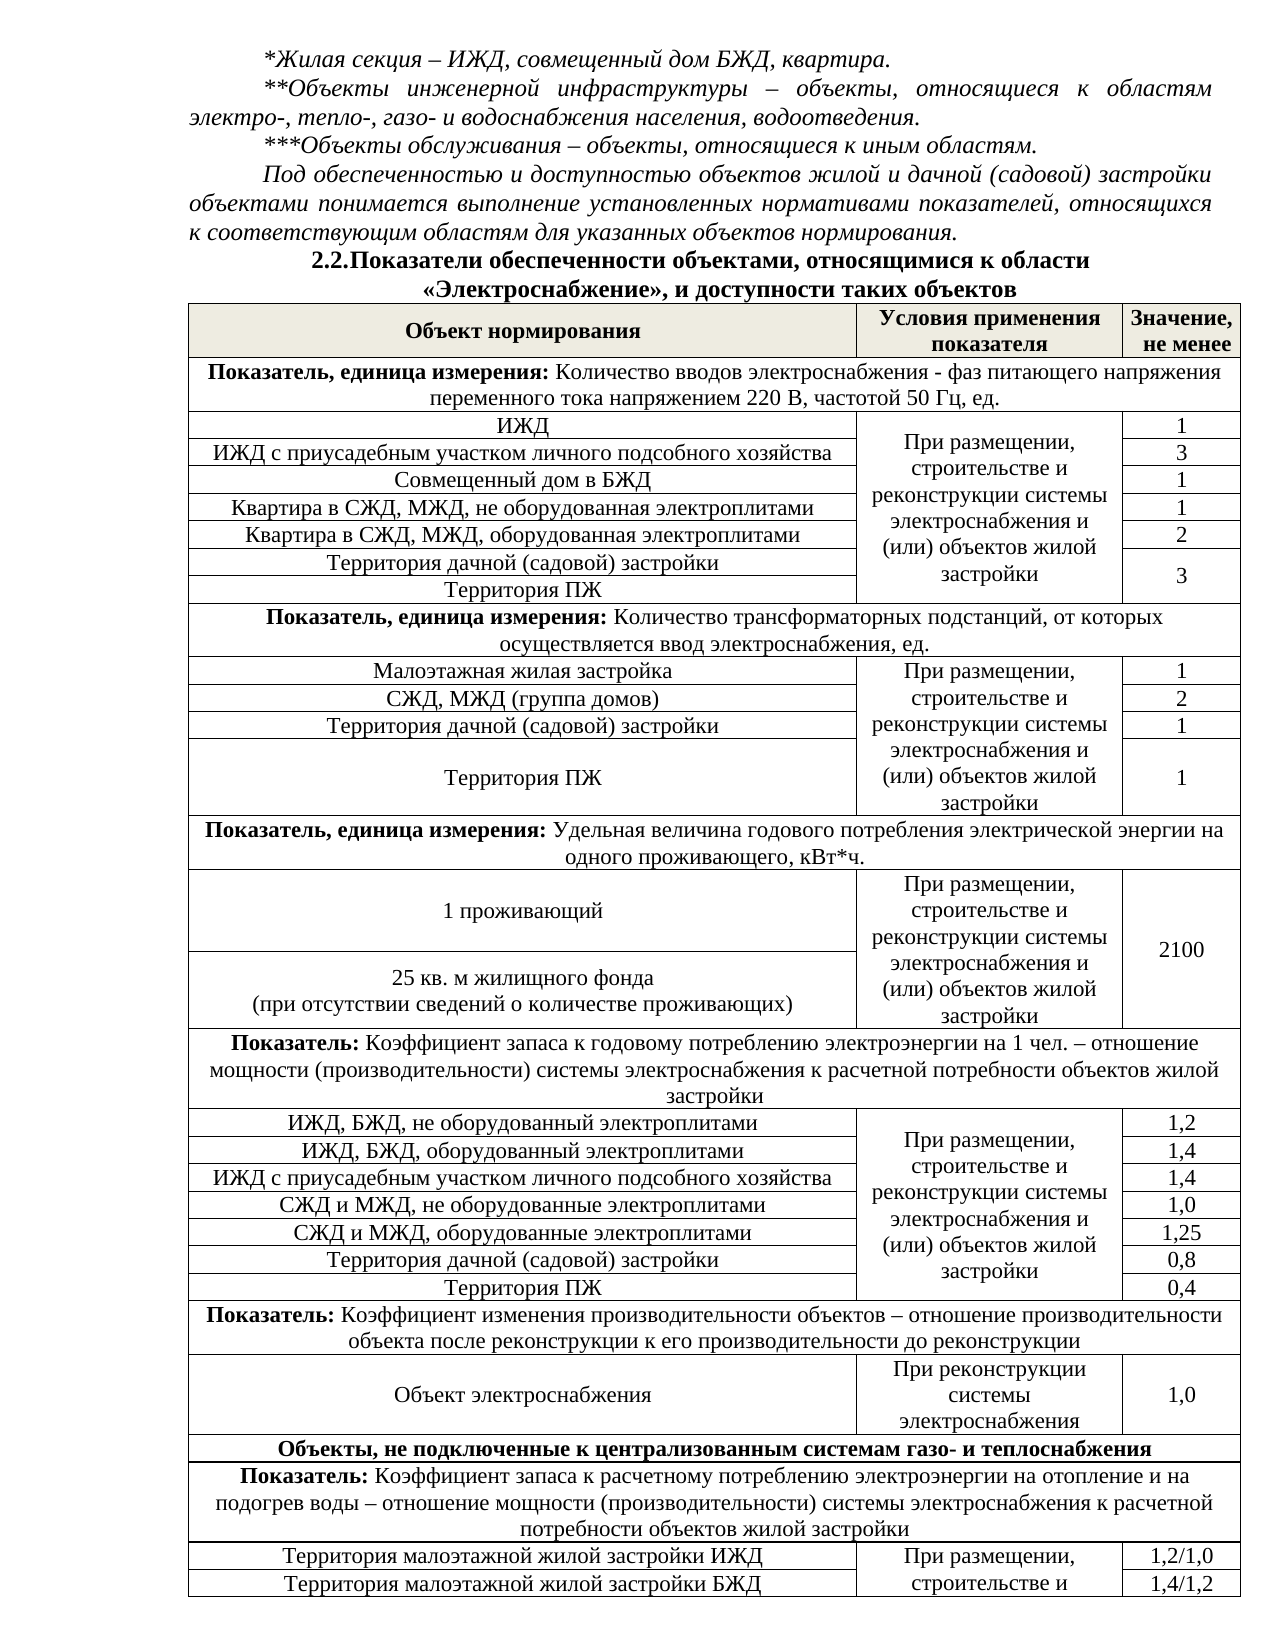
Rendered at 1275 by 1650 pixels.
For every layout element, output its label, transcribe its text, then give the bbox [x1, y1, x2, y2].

table_cell При реконструкции системы электроснабжения [857, 1355, 1122, 1434]
table_cell 1 [1123, 466, 1240, 493]
table_cell 1 [1123, 494, 1240, 520]
table_header Объект нормирования [189, 304, 856, 357]
text ***Объекты обслуживания – объекты, относящиеся к иным областям. [189, 131, 1212, 159]
table_cell 1 [1123, 657, 1240, 683]
table_cell СЖД и МЖД, не оборудованные электроплитами [189, 1192, 856, 1218]
table_cell 1,0 [1123, 1192, 1240, 1218]
table_cell 1,4 [1123, 1137, 1240, 1163]
table_cell 1 проживающий [189, 870, 856, 951]
table_cell Квартира в СЖД, МЖД, не оборудованная электроплитами [189, 494, 856, 520]
table_cell Территория ПЖ [189, 1274, 856, 1300]
table_cell 2100 [1123, 870, 1240, 1028]
table_cell 1 [1123, 739, 1240, 815]
table_cell Территория дачной (садовой) застройки [189, 1246, 856, 1273]
table_cell ИЖД [189, 412, 856, 438]
table_cell 1,25 [1123, 1219, 1240, 1245]
table_cell Совмещенный дом в БЖД [189, 466, 856, 493]
text **Объекты инженерной инфраструктуры – объекты, относящиеся к областям электро-, тепло-, газо- и водоснабжения населения, водоотведения. [189, 73, 1212, 131]
table_cell Показатель: Коэффициент изменения производительности объектов – отношение производительности объекта после реконструкции к его производительности до реконструкции [189, 1301, 1240, 1354]
table_cell Территория дачной (садовой) застройки [189, 712, 856, 738]
table_cell Показатель, единица измерения: Удельная величина годового потребления электрической энергии на одного проживающего, кВт*ч. [189, 816, 1240, 869]
table_cell 1,4 [1123, 1164, 1240, 1191]
table_header Условия применения показателя [857, 304, 1122, 357]
table_cell Территория ПЖ [189, 739, 856, 815]
table_cell 3 [1123, 549, 1240, 602]
table_cell СЖД и МЖД, оборудованные электроплитами [189, 1219, 856, 1245]
table_cell ИЖД с приусадебным участком личного подсобного хозяйства [189, 439, 856, 465]
table_cell СЖД, МЖД (группа домов) [189, 685, 856, 711]
table_cell При размещении, строительстве и реконструкции системы электроснабжения и (или) объектов жилой застройки [857, 657, 1122, 815]
table_cell 1,0 [1123, 1355, 1240, 1434]
table_cell Квартира в СЖД, МЖД, оборудованная электроплитами [189, 521, 856, 548]
table_cell 2 [1123, 685, 1240, 711]
table_cell Объекты, не подключенные к централизованным системам газо- и теплоснабжения [189, 1435, 1240, 1461]
table_cell 2 [1123, 521, 1240, 548]
table_cell При размещении, строительстве и реконструкции системы электроснабжения/объектов жилой застройки [857, 1543, 1122, 1596]
table_cell ИЖД с приусадебным участком личного подсобного хозяйства [189, 1164, 856, 1191]
table_cell При размещении, строительстве и реконструкции системы электроснабжения и (или) объектов жилой застройки [857, 1109, 1122, 1300]
table_cell ИЖД, БЖД, не оборудованный электроплитами [189, 1109, 856, 1136]
table_cell 0,4 [1123, 1274, 1240, 1300]
table_cell 25 кв. м жилищного фонда (при отсутствии сведений о количестве проживающих) [189, 952, 856, 1028]
table_header Значение, не менее [1123, 304, 1240, 357]
table_cell Показатель, единица измерения: Количество трансформаторных подстанций, от которых осуществляется ввод электроснабжения, ед. [189, 604, 1240, 656]
table_cell Объект электроснабжения [189, 1355, 856, 1434]
table_cell 1 [1123, 412, 1240, 438]
table_cell 1,4/1,2 [1123, 1570, 1240, 1596]
table_cell 1,2/1,0 [1123, 1543, 1240, 1569]
text Под обеспеченностью и доступностью объектов жилой и дачной (садовой) застройки объектами понимается выполнение установленных нормативами показателей, относящихся к соответствующим областям для указанных объектов нормирования. [189, 159, 1212, 246]
table_cell Показатель: Коэффициент запаса к расчетному потреблению электроэнергии на отопление и на подогрев воды – отношение мощности (производительности) системы электроснабжения к расчетной потребности объектов жилой застройки [189, 1463, 1240, 1541]
text *Жилая секция – ИЖД, совмещенный дом БЖД, квартира. [189, 44, 1212, 73]
table_cell Малоэтажная жилая застройка [189, 657, 856, 683]
table_cell Показатель, единица измерения: Количество вводов электроснабжения - фаз питающего напряжения переменного тока напряжением 220 В, частотой 50 Гц, ед. [189, 358, 1240, 411]
table_cell 3 [1123, 439, 1240, 465]
table_cell При размещении, строительстве и реконструкции системы электроснабжения и (или) объектов жилой застройки [857, 870, 1122, 1028]
table_cell 1,2 [1123, 1109, 1240, 1136]
list Показатели обеспеченности объектами, относящимися к области «Электроснабжение», и доступности таких объектов [189, 246, 1212, 303]
table_cell 1 [1123, 712, 1240, 738]
table_cell 0,8 [1123, 1246, 1240, 1273]
table_cell Территория малоэтажной жилой застройки БЖД [189, 1570, 856, 1596]
table_cell ИЖД, БЖД, оборудованный электроплитами [189, 1137, 856, 1163]
table_cell При размещении, строительстве и реконструкции системы электроснабжения и (или) объектов жилой застройки [857, 412, 1122, 602]
table_cell Показатель: Коэффициент запаса к годовому потреблению электроэнергии на 1 чел. – отношение мощности (производительности) системы электроснабжения к расчетной потребности объектов жилой застройки [189, 1029, 1240, 1108]
table_cell Территория ПЖ [189, 576, 856, 602]
table_cell Территория малоэтажной жилой застройки ИЖД [189, 1543, 856, 1569]
table_cell Территория дачной (садовой) застройки [189, 549, 856, 575]
